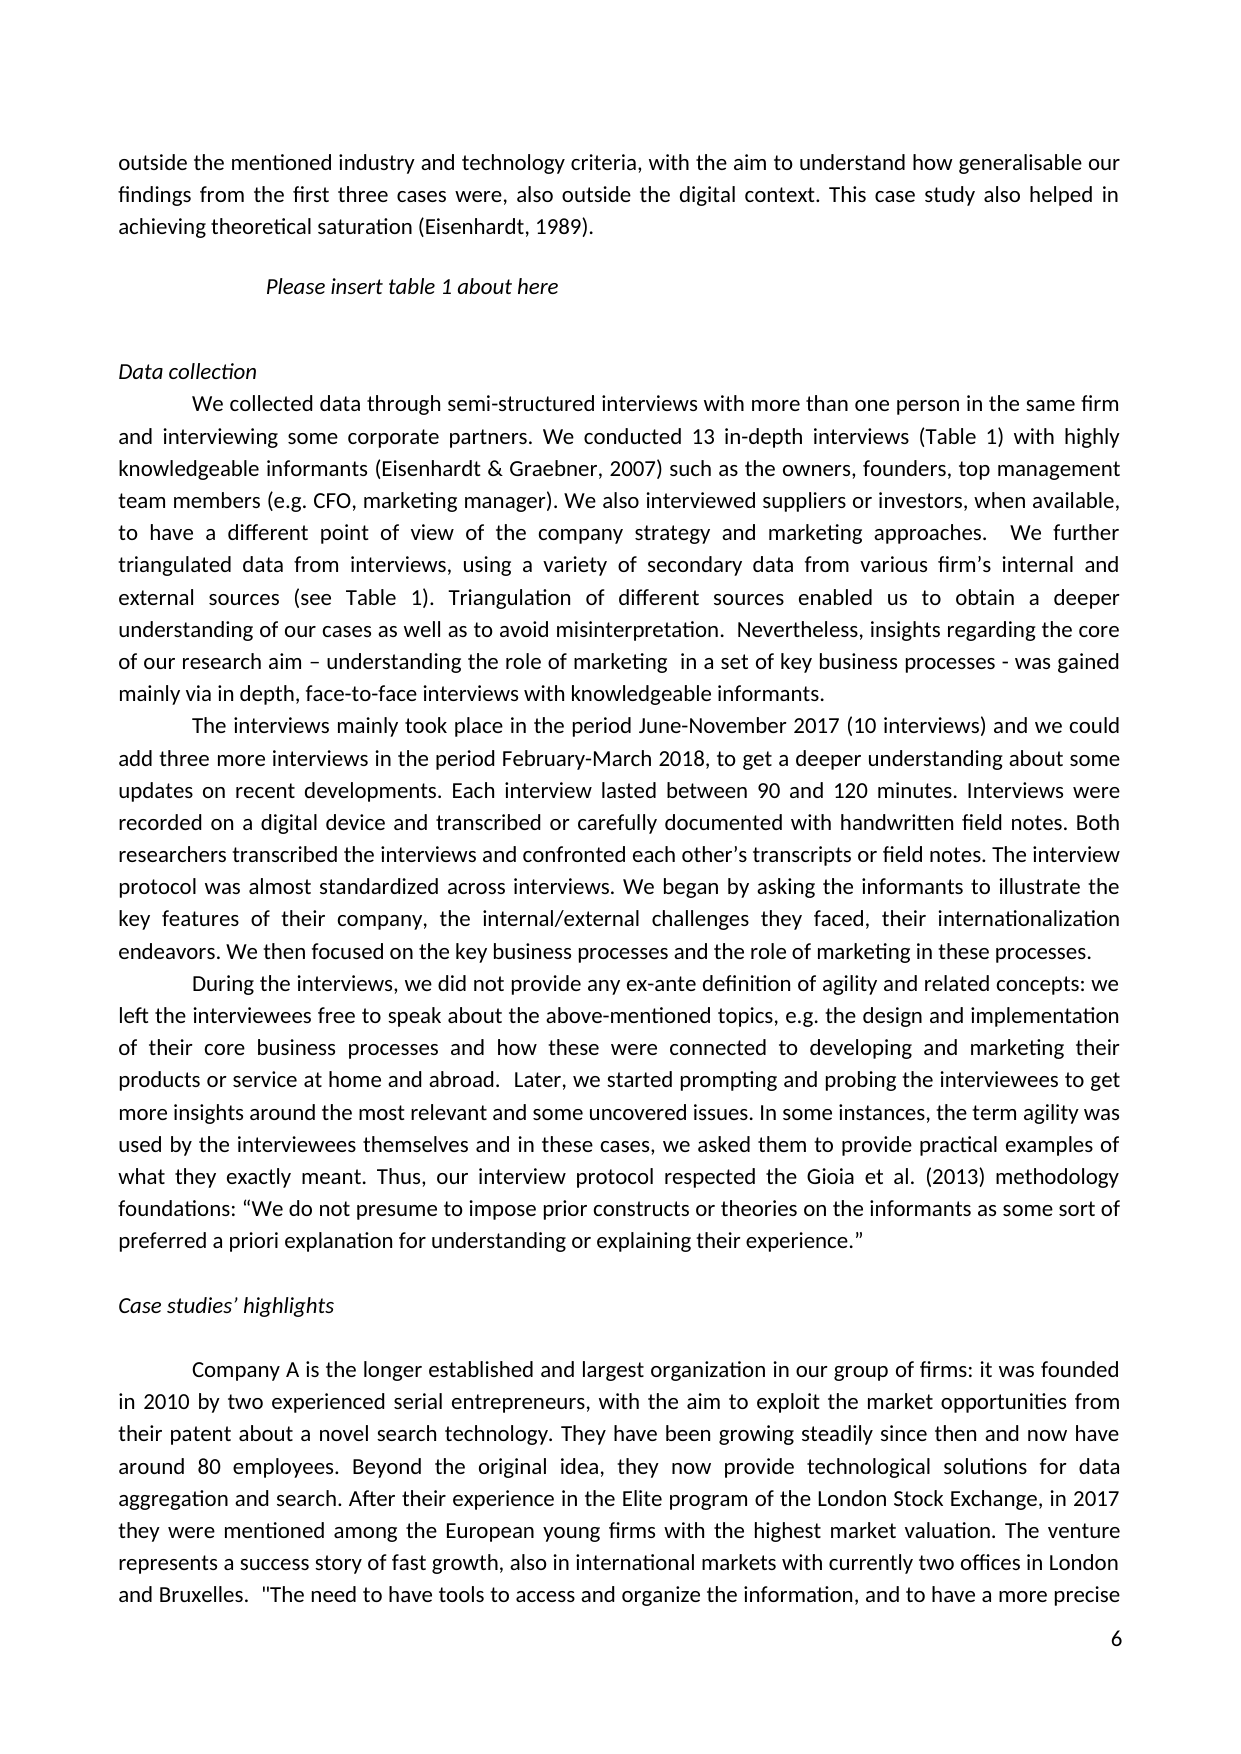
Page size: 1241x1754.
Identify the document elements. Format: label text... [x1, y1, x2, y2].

text During the interviews, we did not provide any ex-ante definition of agility and related concepts: we left the interviewees free to speak about the above-mentioned topics, e.g. the design and implementation of their core business processes and how these were connected to developing and marketing their products or service at home and abroad. Later, we started prompting and probing the interviewees to get more insights around the most relevant and some uncovered issues. In some instances, the term agility was used by the interviewees themselves and in these cases, we asked them to provide practical examples of what they exactly meant. Thus, our interview protocol respected the Gioia et al. (2013) methodology foundations: “We do not presume to impose prior constructs or theories on the informants as some sort of preferred a priori explanation for understanding or explaining their experience.” [118, 969, 1122, 1254]
text The interviews mainly took place in the period June-November 2017 (10 interviews) and we could add three more interviews in the period February-March 2018, to get a deeper understanding about some updates on recent developments. Each interview lasted between 90 and 120 minutes. Interviews were recorded on a digital device and transcribed or carefully documented with handwritten field notes. Both researchers transcribed the interviews and confronted each other’s transcripts or field notes. The interview protocol was almost standardized across interviews. We began by asking the informants to illustrate the key features of their company, the internal/external challenges they faced, their internationalization endeavors. We then focused on the key business processes and the role of marketing in these processes. [118, 711, 1122, 965]
text Please insert table 1 about here [192, 272, 1122, 300]
text Case studies’ highlights [118, 1291, 1122, 1319]
text We collected data through semi-structured interviews with more than one person in the same firm and interviewing some corporate partners. We conducted 13 in-depth interviews (Table 1) with highly knowledgeable informants (Eisenhardt & Graebner, 2007) such as the owners, founders, top management team members (e.g. CFO, marketing manager). We also interviewed suppliers or investors, when available, to have a different point of view of the company strategy and marketing approaches. We further triangulated data from interviews, using a variety of secondary data from various firm’s internal and external sources (see Table 1). Triangulation of different sources enabled us to obtain a deeper understanding of our cases as well as to avoid misinterpretation. Nevertheless, insights regarding the core of our research aim – understanding the role of marketing in a set of key business processes - was gained mainly via in depth, face-to-face interviews with knowledgeable informants. [118, 389, 1122, 707]
text Data collection [118, 357, 1122, 385]
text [118, 148, 1122, 240]
